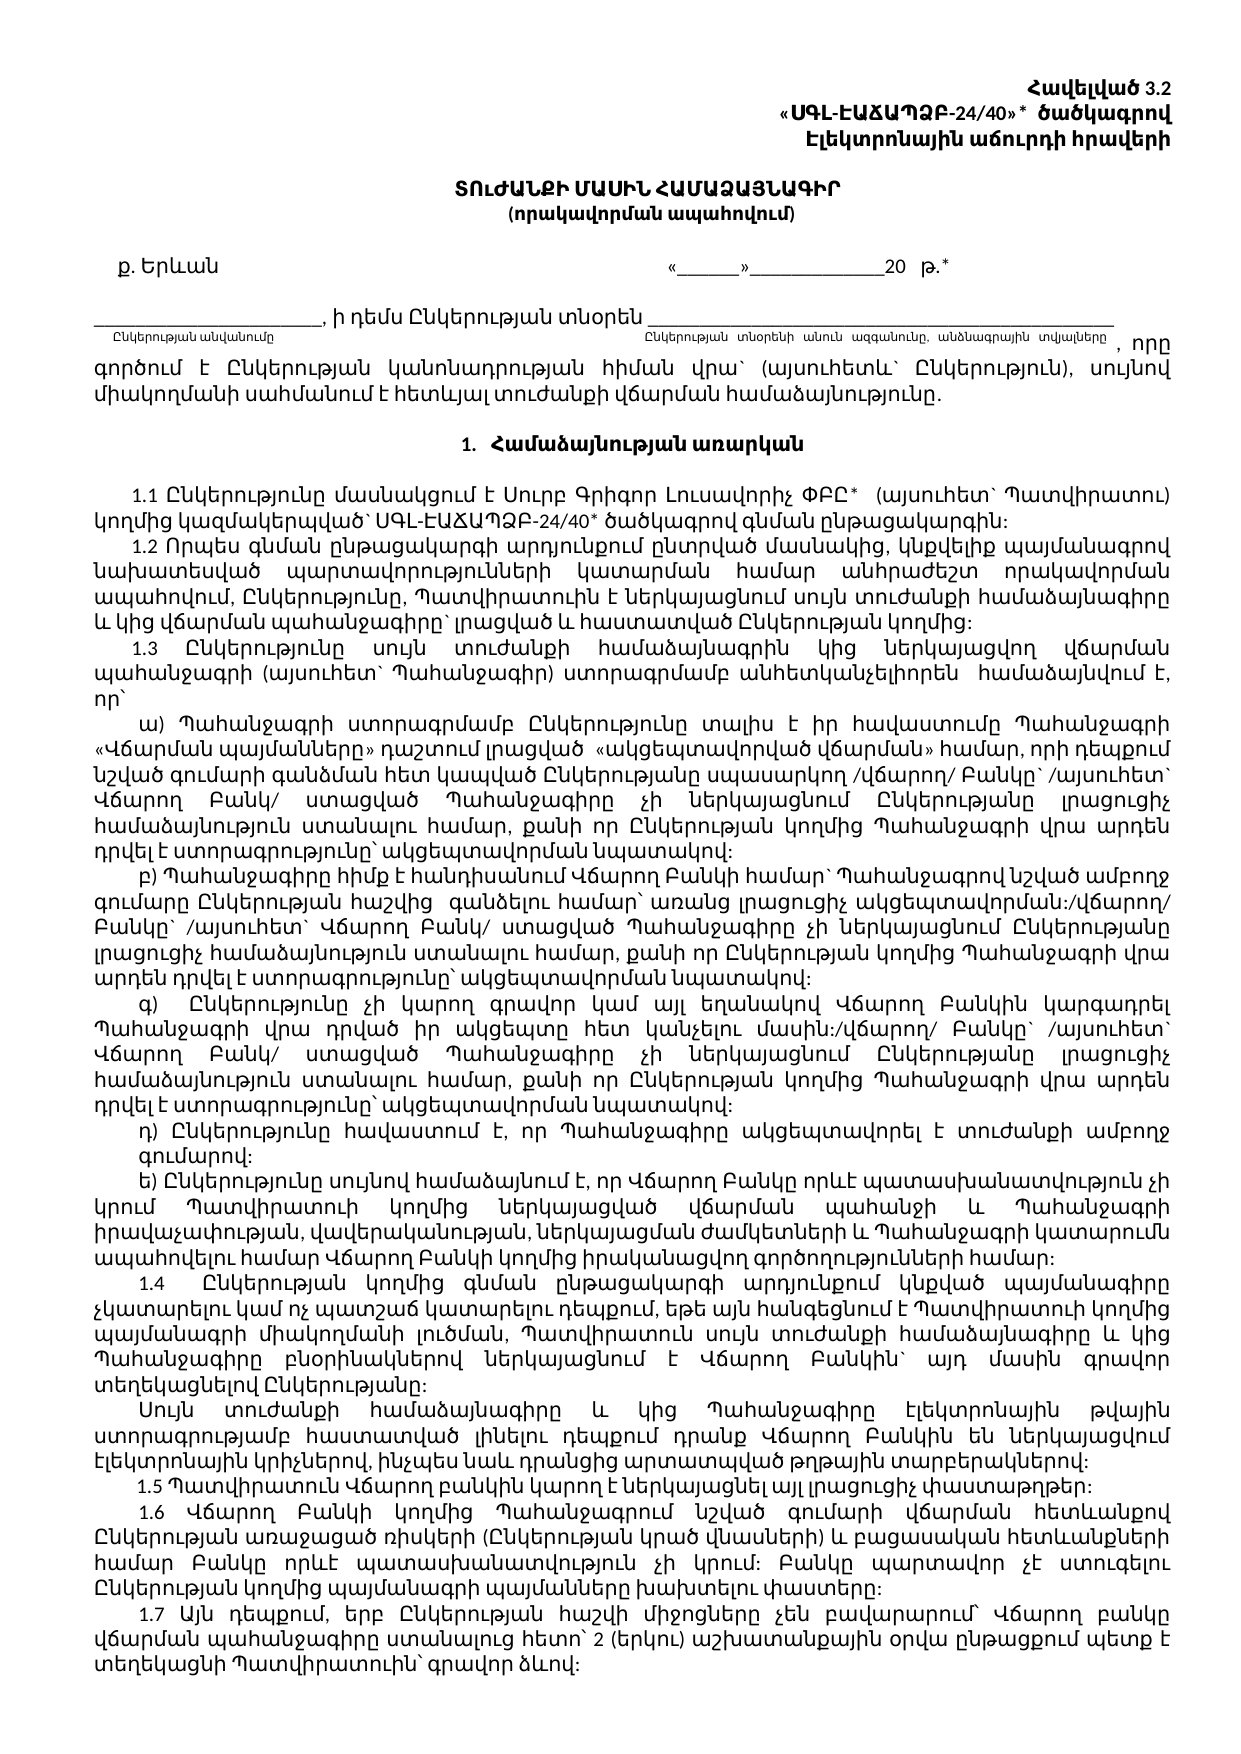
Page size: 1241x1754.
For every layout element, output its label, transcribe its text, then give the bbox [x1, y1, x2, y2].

text ե) Ընկերությունը սույնով համաձայնում է, որ Վճարող Բանկը որևէ պատասխանատվություն չի կրում Պատվիրատուի կողմից ներկայացված վճարման պահանջի և Պահանջագրի իրավաչափության, վավերականության, ներկայացման ժամկետների և Պահանջագրի կատարումն ապահովելու համար Վճարող Բանկի կողմից իրականացվող գործողությունների համար: [94, 1169, 1171, 1270]
text Հավելված 3.2 [94, 75, 1171, 100]
text Սույն տուժանքի համաձայնագիրը և կից Պահանջագիրը էլեկտրոնային թվային ստորագրությամբ հաստատված լինելու դեպքում դրանք Վճարող Բանկին են ներկայացվում էլեկտրոնային կրիչներով, ինչպես նաև դրանցից արտատպված թղթային տարբերակներով: [94, 1397, 1171, 1474]
text 1.2 Որպես գնման ընթացակարգի արդյունքում ընտրված մասնակից, կնքվելիք պայմանագրով նախատեսված պարտավորությունների կատարման համար անհրաժեշտ որակավորման ապահովում, Ընկերությունը, Պատվիրատուին է ներկայացնում սույն տուժանքի համաձայնագիրը և կից վճարման պահանջագիրը` լրացված և հաստատված Ընկերության կողմից: [94, 533, 1171, 635]
text ՏՈւԺԱՆՔԻ ՄԱՍԻՆ ՀԱՄԱՁԱՅՆԱԳԻՐ [94, 177, 1171, 202]
text բ) Պահանջագիրը հիմք է հանդիսանում Վճարող Բանկի համար` Պահանջագրով նշված ամբողջ գումարը Ընկերության հաշվից գանձելու համար՝ առանց լրացուցիչ ակցեպտավորման:/վճարող/ Բանկը` /այսուհետ` Վճարող Բանկ/ ստացված Պահանջագիրը չի ներկայացնում Ընկերությանը լրացուցիչ համաձայնություն ստանալու համար, քանի որ Ընկերության կողմից Պահանջագրի վրա արդեն դրվել է ստորագրությունը՝ ակցեպտավորման նպատակով: [94, 864, 1171, 991]
text Էլեկտրոնային աճուրդի հրավերի [94, 126, 1171, 151]
text (որակավորման ապահովում) [94, 202, 1171, 225]
text «ՍԳԼ-ԷԱՃԱՊՁԲ-24/40»* ծածկագրով [94, 100, 1171, 126]
text 1.3 Ընկերությունը սույն տուժանքի համաձայնագրին կից ներկայացվող վճարման պահանջագրի (այսուհետ` Պահանջագիր) ստորագրմամբ անհետկանչելիորեն համաձայնվում է, որ՝ [94, 635, 1171, 711]
text 1.5 Պատվիրատուն Վճարող բանկին կարող է ներկայացնել այլ լրացուցիչ փաստաթղթեր: [94, 1474, 1171, 1499]
text 1.4 Ընկերության կողմից գնման ընթացակարգի արդյունքում կնքված պայմանագիրը չկատարելու կամ ոչ պատշաճ կատարելու դեպքում, եթե այն հանգեցնում է Պատվիրատուի կողմից պայմանագրի միակողմանի լուծման, Պատվիրատուն սույն տուժանքի համաձայնագիրը և կից Պահանջագիրը բնօրինակներով ներկայացնում է Վճարող Բանկին` այդ մասին գրավոր տեղեկացնելով Ընկերությանը: [94, 1270, 1171, 1397]
text 1.6 Վճարող Բանկի կողմից Պահանջագրում նշված գումարի վճարման հետևանքով Ընկերության առաջացած ռիսկերի (Ընկերության կրած վնասների) և բացասական հետևանքների համար Բանկը որևէ պատասխանատվություն չի կրում: Բանկը պարտավոր չէ ստուգելու Ընկերության կողմից պայմանագրի պայմանները խախտելու փաստերը: [94, 1499, 1171, 1601]
text գ) Ընկերությունը չի կարող գրավոր կամ այլ եղանակով Վճարող Բանկին կարգադրել Պահանջագրի վրա դրված իր ակցեպտը հետ կանչելու մասին:/վճարող/ Բանկը` /այսուհետ` Վճարող Բանկ/ ստացված Պահանջագիրը չի ներկայացնում Ընկերությանը լրացուցիչ համաձայնություն ստանալու համար, քանի որ Ընկերության կողմից Պահանջագրի վրա արդեն դրվել է ստորագրությունը՝ ակցեպտավորման նպատակով: [94, 991, 1171, 1118]
text 1. Համաձայնության առարկան [94, 432, 1171, 457]
text 1.7 Այն դեպքում, երբ Ընկերության հաշվի միջոցները չեն բավարարում՝ Վճարող բանկը վճարման պահանջագիրը ստանալուց հետո՝ 2 (երկու) աշխատանքային օրվա ընթացքում պետք է տեղեկացնի Պատվիրատուին՝ գրավոր ձևով: [94, 1601, 1171, 1677]
text դ) Ընկերությունը հավաստում է, որ Պահանջագիրը ակցեպտավորել է տուժանքի ամբողջ գումարով: [138, 1118, 1171, 1169]
text ք. Երևան «______»_____________20 թ.* [94, 254, 1171, 279]
text ______________________, ի դեմս Ընկերության տնօրեն _____________________________________________ [94, 304, 1171, 330]
text ա) Պահանջագրի ստորագրմամբ Ընկերությունը տալիս է իր հավաստումը Պահանջագրի «Վճարման պայմանները» դաշտում լրացված «ակցեպտավորված վճարման» համար, որի դեպքում նշված գումարի գանձման հետ կապված Ընկերությանը սպասարկող /վճարող/ Բանկը` /այսուհետ` Վճարող Բանկ/ ստացված Պահանջագիրը չի ներկայացնում Ընկերությանը լրացուցիչ համաձայնություն ստանալու համար, քանի որ Ընկերության կողմից Պահանջագրի վրա արդեն դրվել է ստորագրությունը՝ ակցեպտավորման նպատակով: [94, 711, 1171, 864]
text 1.1 Ընկերությունը մասնակցում է Սուրբ Գրիգոր Լուսավորիչ ՓԲԸ* (այսուհետ` Պատվիրատու) կողմից կազմակերպված` ՍԳԼ-ԷԱՃԱՊՁԲ-24/40* ծածկագրով գնման ընթացակարգին: [94, 482, 1171, 533]
text Ընկերության անվանումը Ընկերության տնօրենի անուն ազգանունը, անձնագրային տվյալները , որը գործում է Ընկերության կանոնադրության հիման վրա` (այսուհետև` Ընկերություն), սույնով միակողմանի սահմանում է հետևյալ տուժանքի վճարման համաձայնությունը. [94, 330, 1171, 406]
